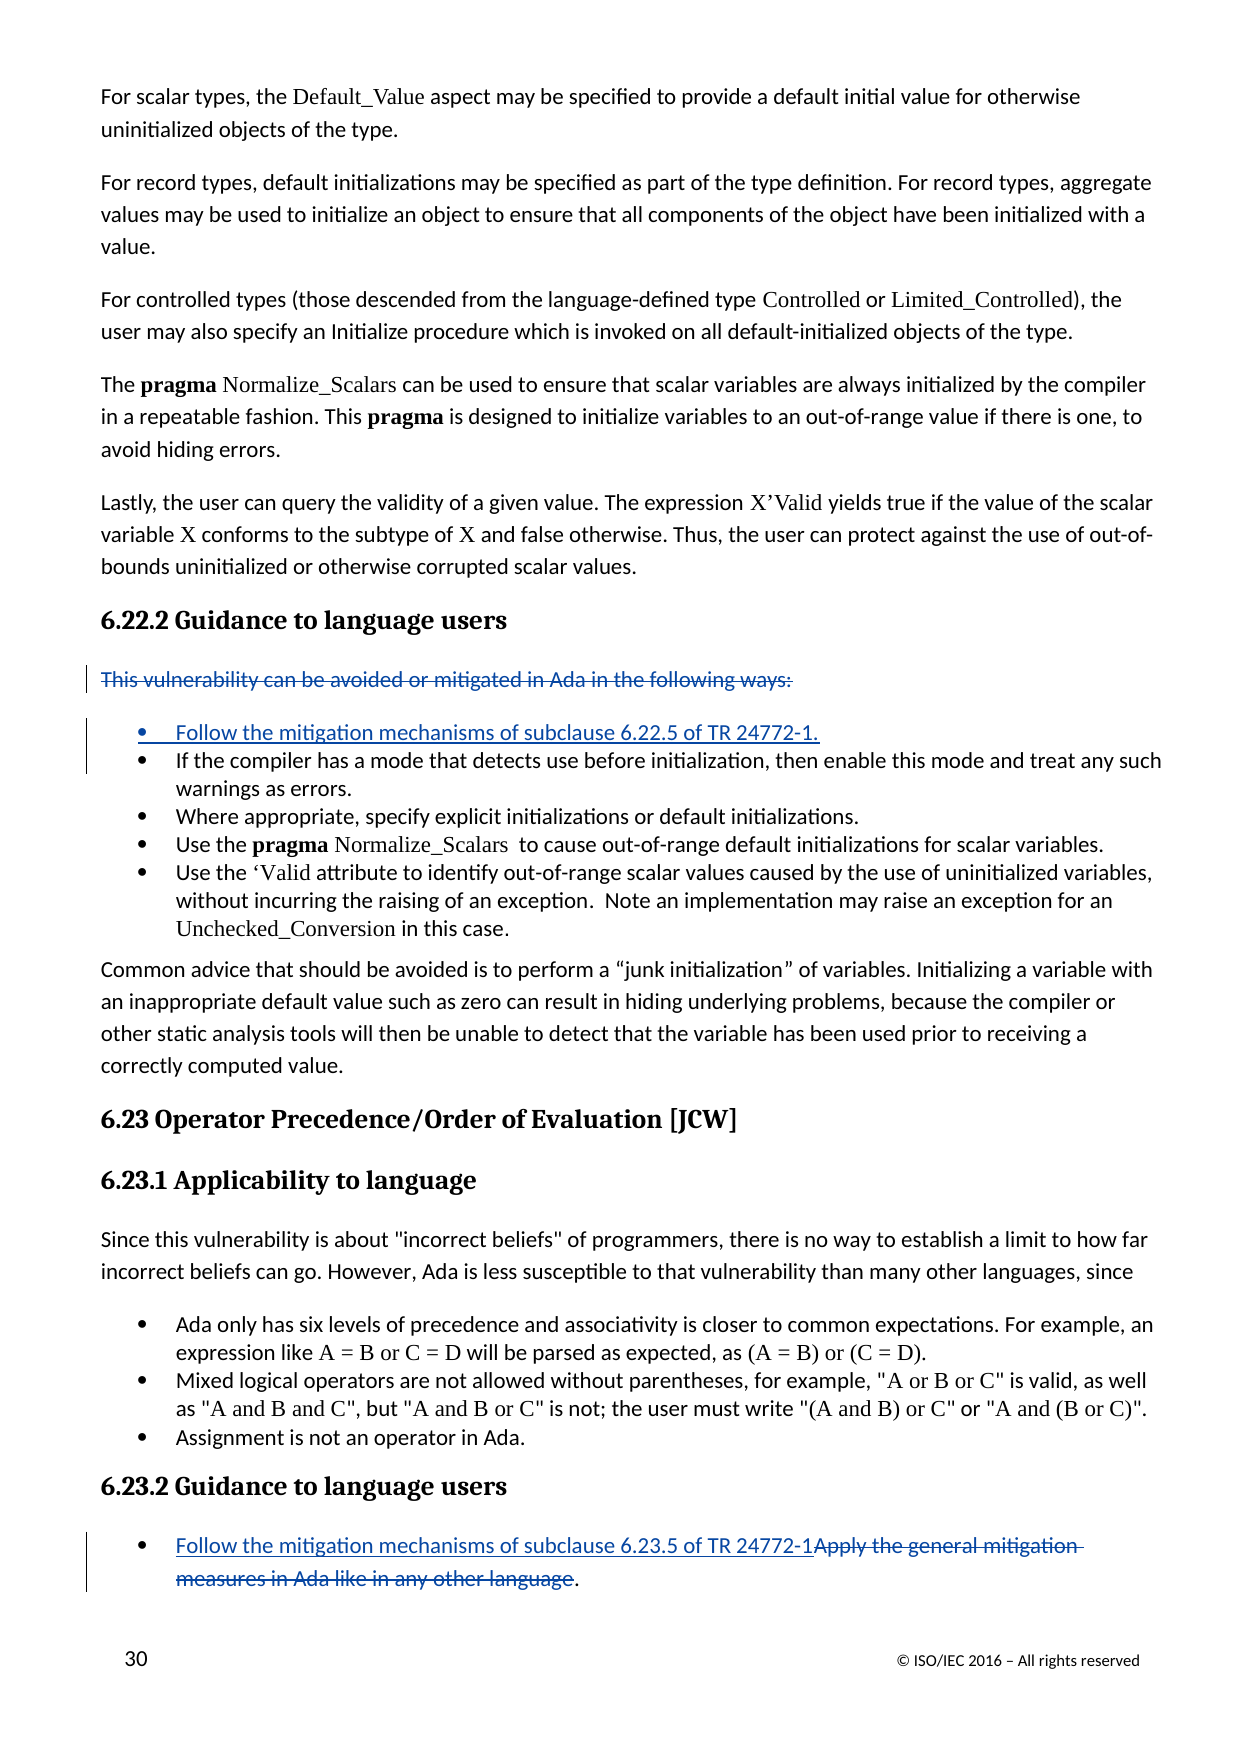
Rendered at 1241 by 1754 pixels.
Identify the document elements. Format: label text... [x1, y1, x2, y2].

text The pragma Normalize_Scalars can be used to ensure that scalar variables are always initialized by the compiler in a repeatable fashion. This pragma is designed to initialize variables to an out-of-range value if there is one, to avoid hiding errors. [101, 370, 1164, 463]
text For controlled types (those descended from the language-defined type Controlled or Limited_Controlled), the user may also specify an Initialize procedure which is invoked on all default-initialized objects of the type. [101, 285, 1164, 345]
subtitle 6.22.2 Guidance to language users [101, 605, 1164, 636]
subtitle 6.23.1 Applicability to language [101, 1165, 1164, 1196]
list . [138, 1532, 1164, 1592]
list If the compiler has a mode that detects use before initialization, then enable this mode and treat any such warnings as errors. [138, 746, 1164, 802]
subtitle 6.23 Operator Precedence/Order of Evaluation [JCW] [101, 1104, 1164, 1136]
list Use the ‘Valid attribute to identify out-of-range scalar values caused by the use of uninitialized variables, without incurring the raising of an exception. Note an implementation may raise an exception for an Unchecked_Conversion in this case. [138, 858, 1164, 942]
list Where appropriate, specify explicit initializations or default initializations. [138, 802, 1164, 830]
text For scalar types, the Default_Value aspect may be specified to provide a default initial value for otherwise uninitialized objects of the type. [101, 82, 1164, 143]
text For record types, default initializations may be specified as part of the type definition. For record types, aggregate values may be used to initialize an object to ensure that all components of the object have been initialized with a value. [101, 168, 1164, 260]
text Common advice that should be avoided is to perform a “junk initialization” of variables. Initializing a variable with an inappropriate default value such as zero can result in hiding underlying problems, because the compiler or other static analysis tools will then be unable to detect that the variable has been used prior to receiving a correctly computed value. [101, 955, 1164, 1079]
text Lastly, the user can query the validity of a given value. The expression X’Valid yields true if the value of the scalar variable X conforms to the subtype of X and false otherwise. Thus, the user can protect against the use of out-of-bounds uninitialized or otherwise corrupted scalar values. [101, 488, 1164, 580]
list Assignment is not an operator in Ada. [138, 1423, 1164, 1451]
list Use the pragma Normalize_Scalars to cause out-of-range default initializations for scalar variables. [138, 830, 1164, 858]
text Since this vulnerability is about "incorrect beliefs" of programmers, there is no way to establish a limit to how far incorrect beliefs can go. However, Ada is less susceptible to that vulnerability than many other languages, since [101, 1225, 1164, 1286]
subtitle 6.23.2 Guidance to language users [101, 1471, 1164, 1503]
list Ada only has six levels of precedence and associativity is closer to common expectations. For example, an expression like A = B or C = D will be parsed as expected, as (A = B) or (C = D). [138, 1311, 1164, 1367]
list Mixed logical operators are not allowed without parentheses, for example, "A or B or C" is valid, as well as "A and B and C", but "A and B or C" is not; the user must write "(A and B) or C" or "A and (B or C)". [138, 1367, 1164, 1423]
